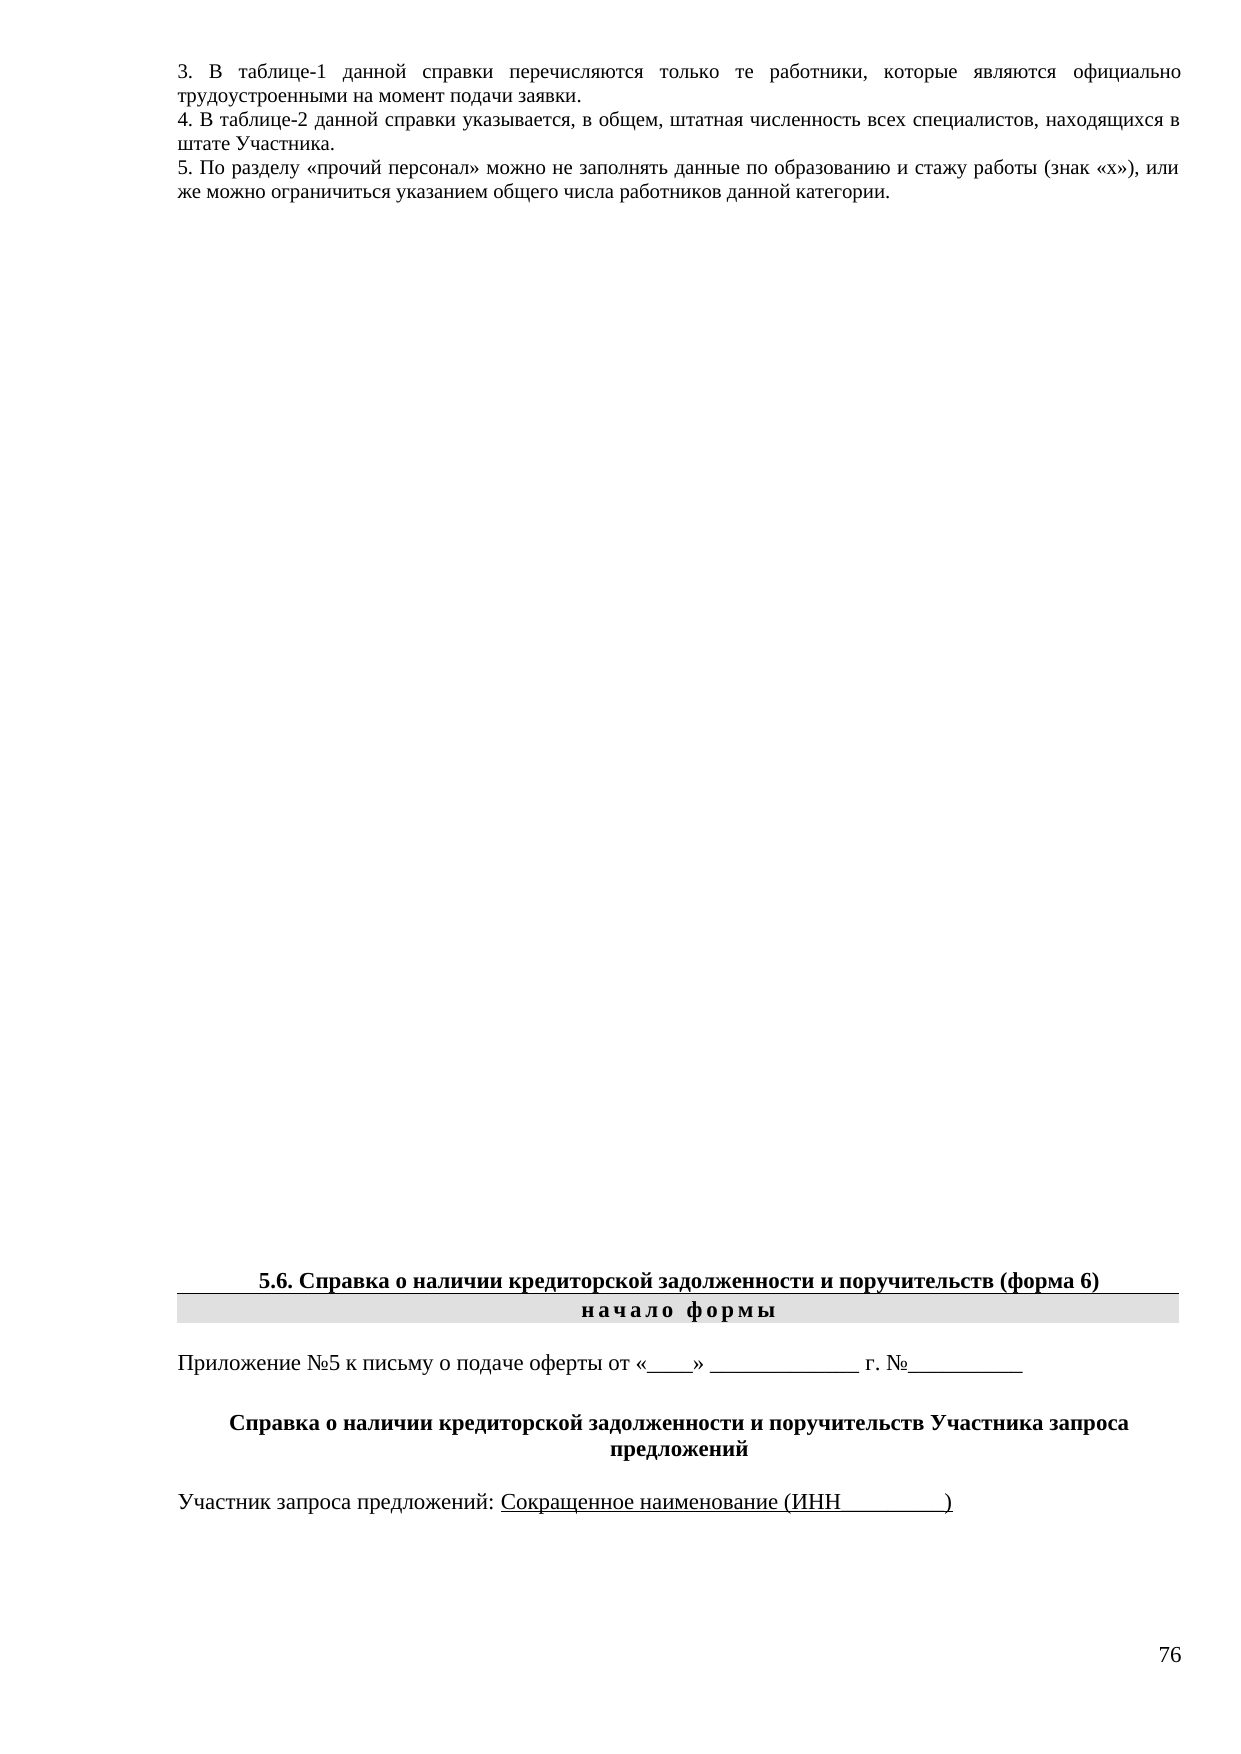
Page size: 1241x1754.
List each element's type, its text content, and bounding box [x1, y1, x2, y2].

text Участник запроса предложений: Сокращенное наименование (ИНН_________) [177, 1488, 1181, 1514]
text 4. В таблице-2 данной справки указывается, в общем, штатная численность всех специалистов, находящихся в штате Участника. [177, 107, 1181, 155]
text Приложение №5 к письму о подаче оферты от «____» _____________ г. №__________ [177, 1349, 1181, 1375]
text 5.6. Справка о наличии кредиторской задолженности и поручительств (форма 6) [177, 1267, 1181, 1293]
text 5. По разделу «прочий персонал» можно не заполнять данные по образованию и стажу работы (знак «х»), или же можно ограничиться указанием общего числа работников данной категории. [177, 155, 1181, 203]
text Справка о наличии кредиторской задолженности и поручительств Участника запроса предложений [177, 1409, 1181, 1462]
text 3. В таблице-1 данной справки перечисляются только те работники, которые являются официально трудоустроенными на момент подачи заявки. [177, 59, 1181, 107]
text начало формы [177, 1294, 1179, 1323]
